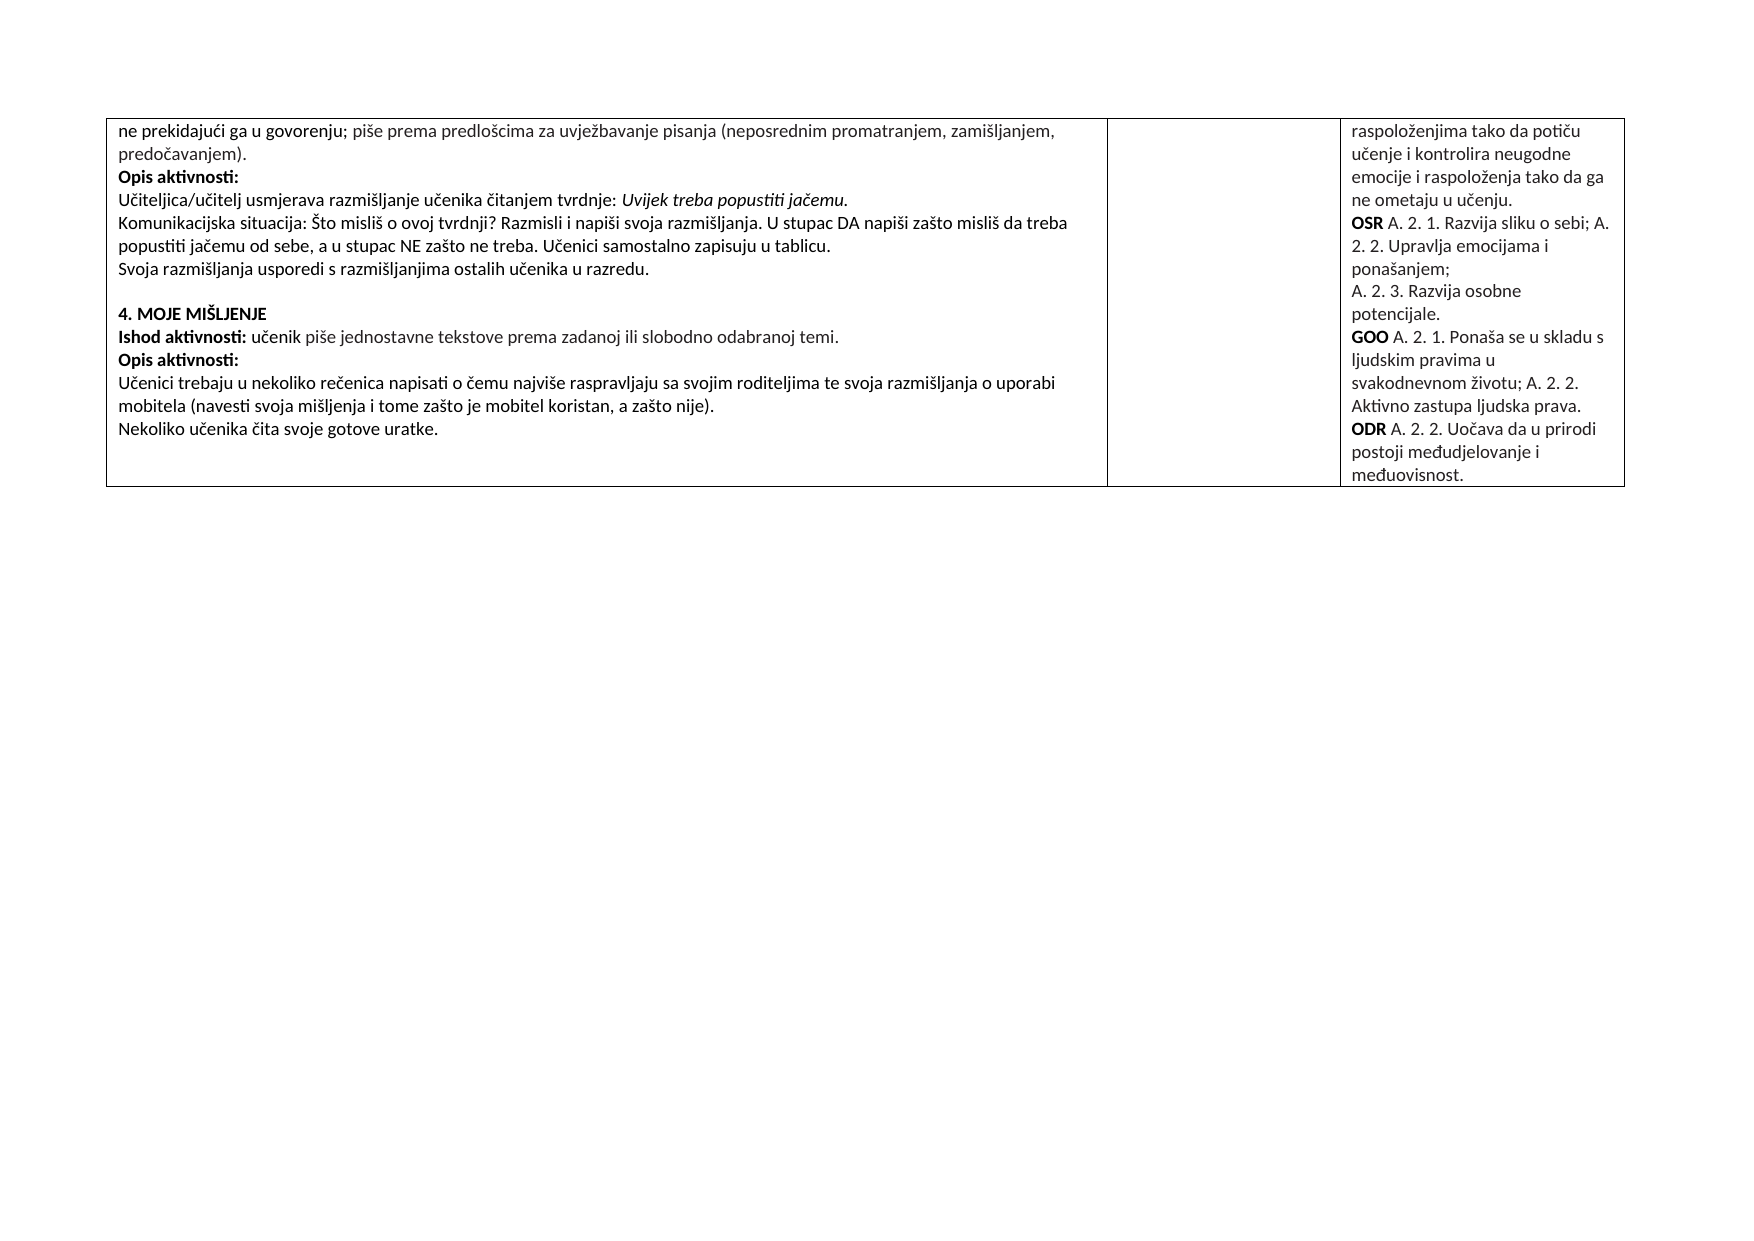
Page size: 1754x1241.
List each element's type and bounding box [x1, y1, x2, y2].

table_cell [1341, 119, 1624, 486]
table_cell [107, 119, 1107, 486]
table_cell [1108, 119, 1340, 486]
